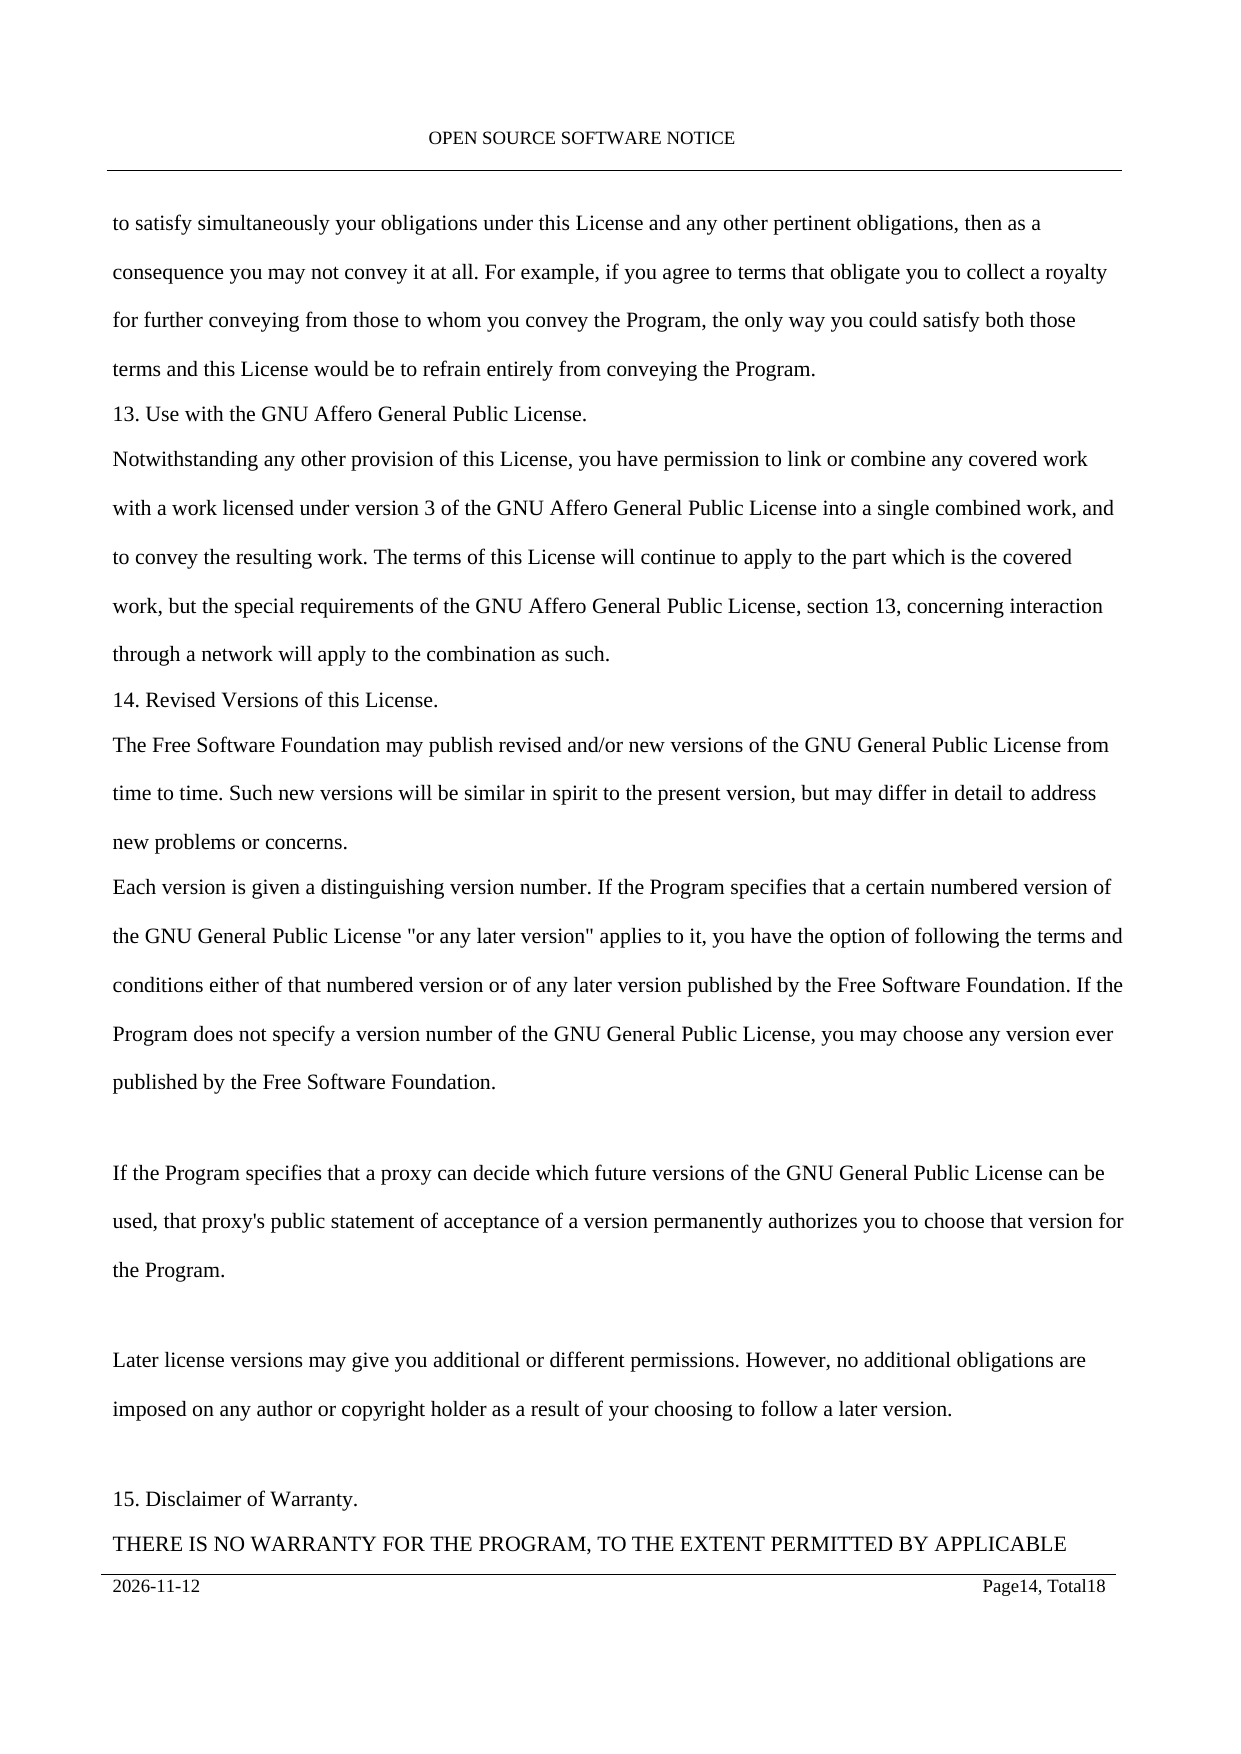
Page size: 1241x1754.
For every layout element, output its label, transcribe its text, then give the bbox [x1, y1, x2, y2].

text 13. Use with the GNU Affero General Public License. [112, 398, 1128, 430]
text If the Program specifies that a proxy can decide which future versions of the GNU General Public License can be used, that proxy's public statement of acceptance of a version permanently authorizes you to choose that version for the Program. [112, 1156, 1128, 1286]
text Notwithstanding any other provision of this License, you have permission to link or combine any covered work with a work licensed under version 3 of the GNU Affero General Public License into a single combined work, and to convey the resulting work. The terms of this License will continue to apply to the part which is the covered work, but the special requirements of the GNU Affero General Public License, section 13, concerning interaction through a network will apply to the combination as such. [112, 443, 1128, 670]
text 14. Revised Versions of this License. [112, 683, 1128, 715]
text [112, 206, 1128, 385]
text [112, 1528, 1128, 1560]
text Later license versions may give you additional or different permissions. However, no additional obligations are imposed on any author or copyright holder as a result of your choosing to follow a later version. [112, 1343, 1128, 1425]
text Each version is given a distinguishing version number. If the Program specifies that a certain numbered version of the GNU General Public License "or any later version" applies to it, you have the option of following the terms and conditions either of that numbered version or of any later version published by the Free Software Foundation. If the Program does not specify a version number of the GNU General Public License, you may choose any version ever published by the Free Software Foundation. [112, 871, 1128, 1098]
text 15. Disclaimer of Warranty. [112, 1482, 1128, 1515]
text The Free Software Foundation may publish revised and/or new versions of the GNU General Public License from time to time. Such new versions will be similar in spirit to the present version, but may differ in detail to address new problems or concerns. [112, 728, 1128, 858]
